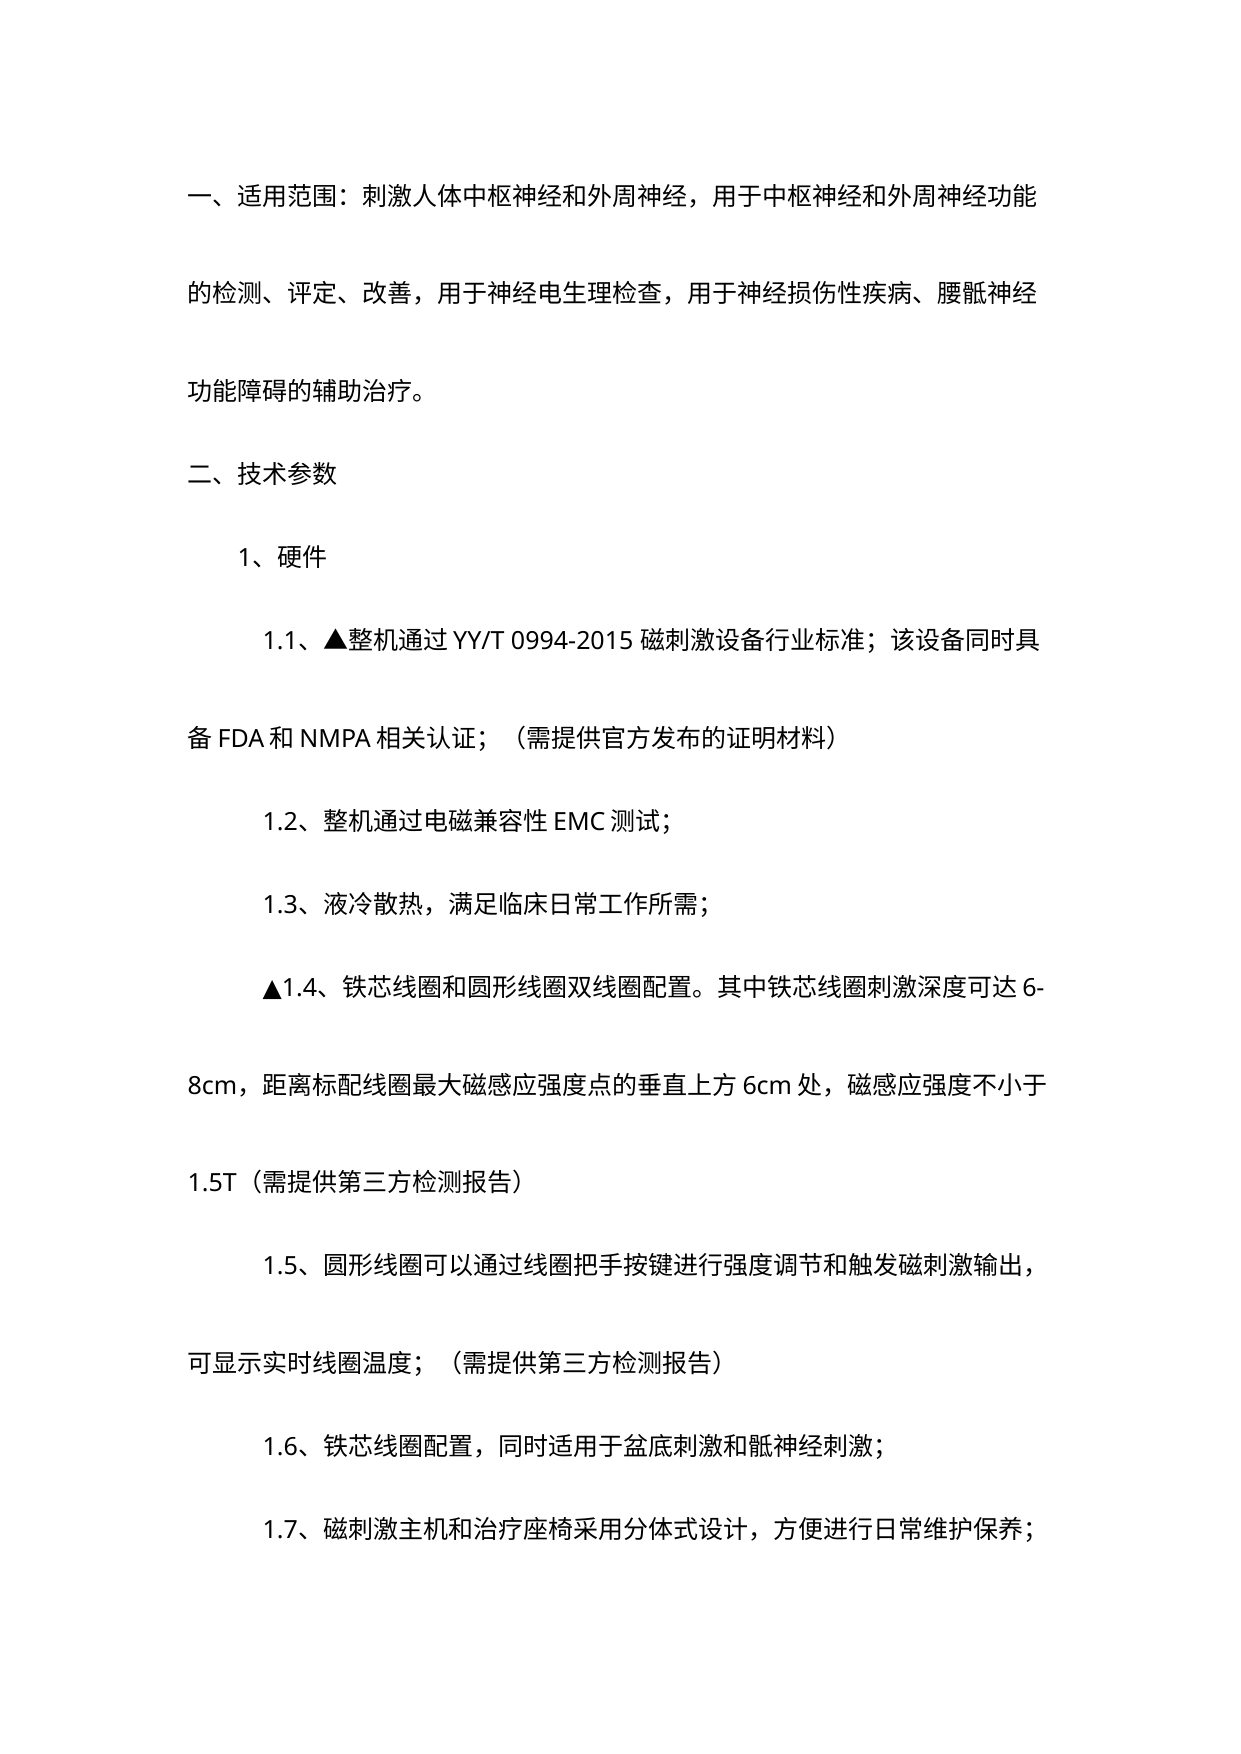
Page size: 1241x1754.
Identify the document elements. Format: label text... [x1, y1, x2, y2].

text 1.1、▲整机通过YY/T 0994-2015 磁刺激设备行业标准；该设备同时具备FDA和NMPA相关认证；（需提供官方发布的证明材料） [187, 606, 1053, 769]
text 1.7、磁刺激主机和治疗座椅采用分体式设计，方便进行日常维护保养； [187, 1495, 1053, 1560]
text 1.2、整机通过电磁兼容性EMC测试； [187, 787, 1053, 852]
text 1.5、圆形线圈可以通过线圈把手按键进行强度调节和触发磁刺激输出，可显示实时线圈温度；（需提供第三方检测报告） [187, 1231, 1053, 1394]
text 一、适用范围：刺激人体中枢神经和外周神经，用于中枢神经和外周神经功能的检测、评定、改善，用于神经电生理检查，用于神经损伤性疾病、腰骶神经功能障碍的辅助治疗。 [187, 162, 1053, 422]
text ▲1.4、铁芯线圈和圆形线圈双线圈配置。其中铁芯线圈刺激深度可达6-8cm，距离标配线圈最大磁感应强度点的垂直上方6cm处，磁感应强度不小于1.5T（需提供第三方检测报告） [187, 953, 1053, 1213]
text 二、技术参数 [187, 440, 1053, 505]
text 1、硬件 [187, 523, 1053, 588]
text 1.6、铁芯线圈配置，同时适用于盆底刺激和骶神经刺激； [187, 1412, 1053, 1477]
text 1.3、液冷散热，满足临床日常工作所需； [187, 870, 1053, 935]
